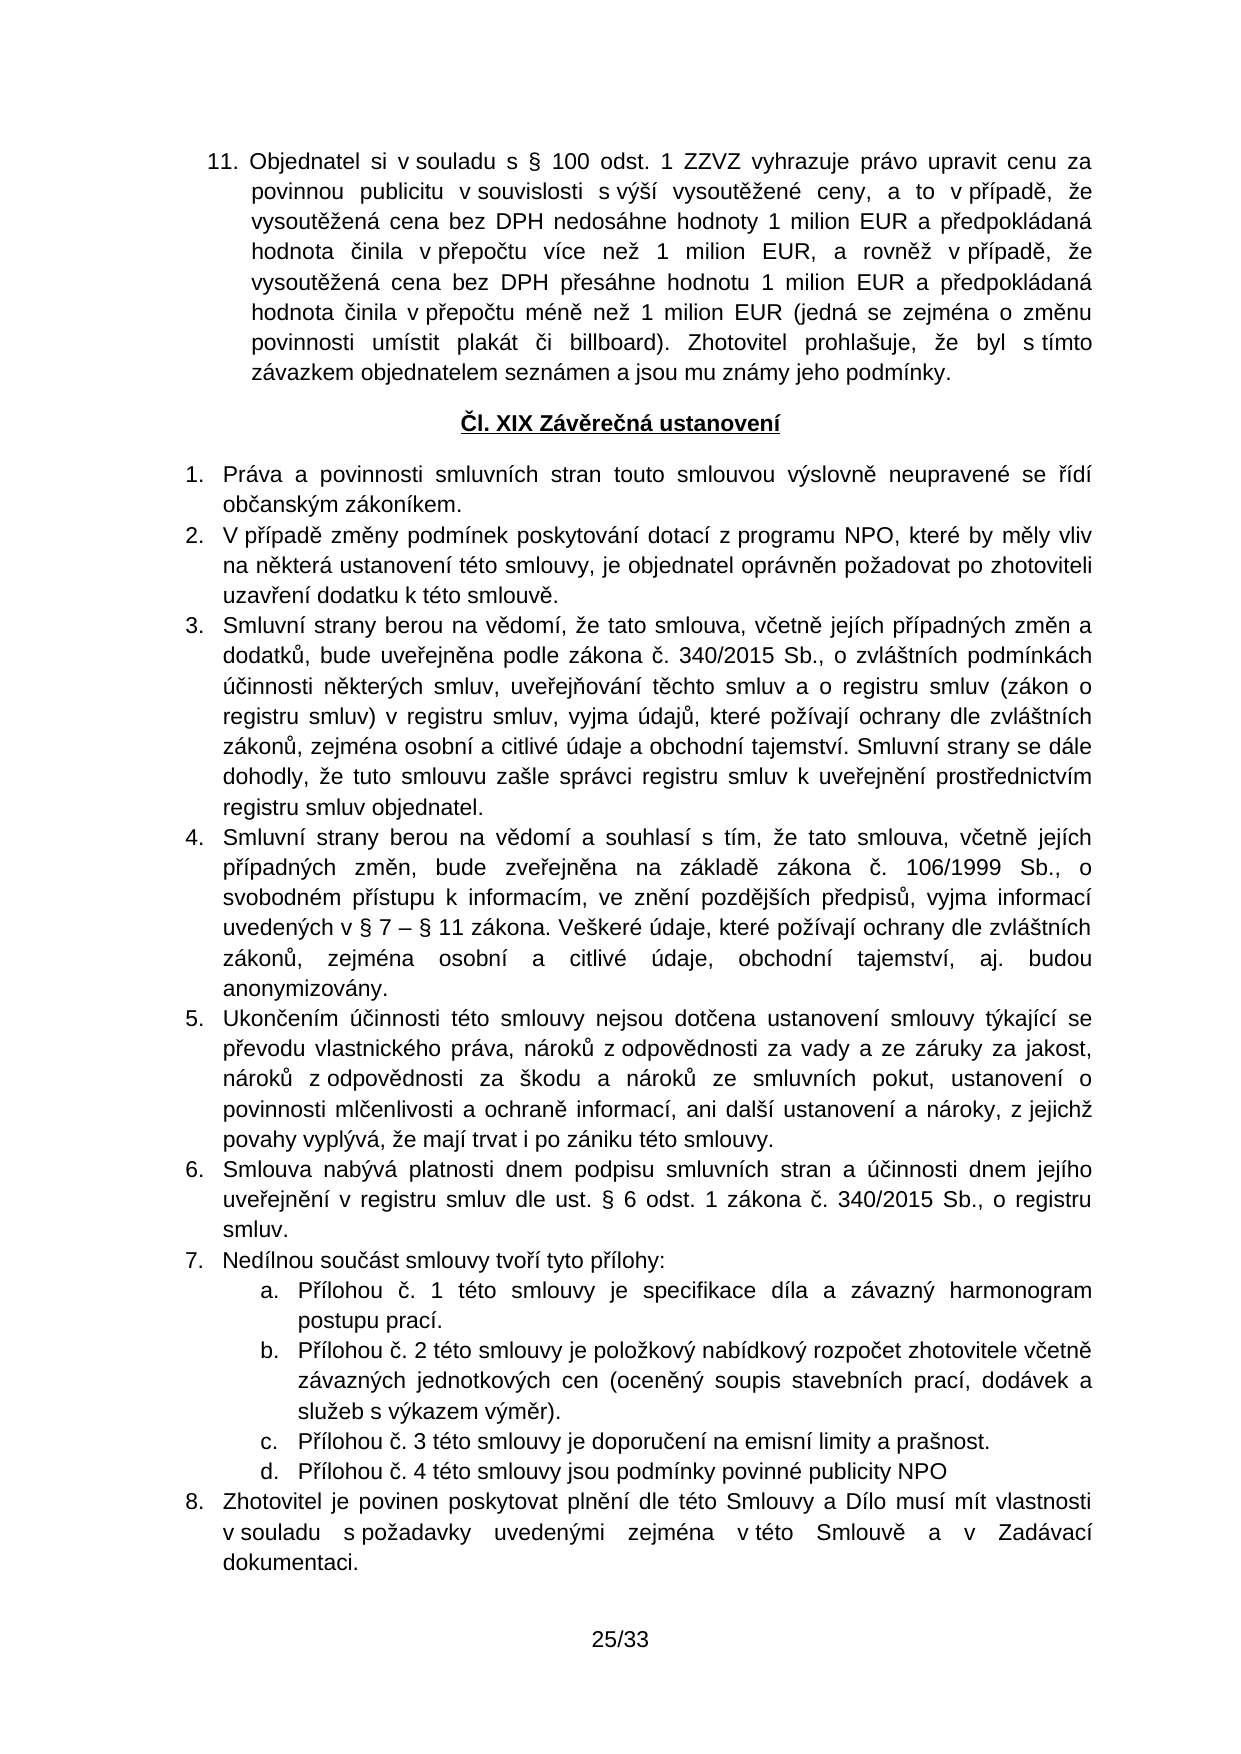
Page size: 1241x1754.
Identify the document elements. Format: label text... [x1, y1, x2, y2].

list 11. Objednatel si v souladu s § 100 odst. 1 ZZVZ vyhrazuje právo upravit cenu za povinnou publicitu v souvislosti s výší vysoutěžené ceny, a to v případě, že vysoutěžená cena bez DPH nedosáhne hodnoty 1 milion EUR a předpokládaná hodnota činila v přepočtu více než 1 milion EUR, a rovněž v případě, že vysoutěžená cena bez DPH přesáhne hodnotu 1 milion EUR a předpokládaná hodnota činila v přepočtu méně než 1 milion EUR (jedná se zejména o změnu povinnosti umístit plakát či billboard). Zhotovitel prohlašuje, že byl s tímto závazkem objednatelem seznámen a jsou mu známy jeho podmínky. [207, 148, 1093, 385]
list Přílohou č. 3 této smlouvy je doporučení na emisní limity a prašnost. [260, 1428, 1093, 1454]
list Smlouva nabývá platnosti dnem podpisu smluvních stran a účinnosti dnem jejího uveřejnění v registru smluv dle ust. § 6 odst. 1 zákona č. 340/2015 Sb., o registru smluv. [185, 1156, 1093, 1243]
list Přílohou č. 2 této smlouvy je položkový nabídkový rozpočet zhotovitele včetně závazných jednotkových cen (oceněný soupis stavebních prací, dodávek a služeb s výkazem výměr). [260, 1337, 1093, 1424]
list Smluvní strany berou na vědomí, že tato smlouva, včetně jejích případných změn a dodatků, bude uveřejněna podle zákona č. 340/2015 Sb., o zvláštních podmínkách účinnosti některých smluv, uveřejňování těchto smluv a o registru smluv (zákon o registru smluv) v registru smluv, vyjma údajů, které požívají ochrany dle zvláštních zákonů, zejména osobní a citlivé údaje a obchodní tajemství. Smluvní strany se dále dohodly, že tuto smlouvu zašle správci registru smluv k uveřejnění prostřednictvím registru smluv objednatel. [185, 612, 1093, 820]
list Práva a povinnosti smluvních stran touto smlouvou výslovně neupravené se řídí občanským zákoníkem. [185, 461, 1093, 518]
text Čl. XIX Závěrečná ustanovení [148, 410, 1093, 436]
list Přílohou č. 1 této smlouvy je specifikace díla a závazný harmonogram postupu prací. [260, 1277, 1093, 1333]
list Zhotovitel je povinen poskytovat plnění dle této Smlouvy a Dílo musí mít vlastnosti v souladu s požadavky uvedenými zejména v této Smlouvě a v Zadávací dokumentaci. [185, 1488, 1093, 1575]
list Přílohou č. 4 této smlouvy jsou podmínky povinné publicity NPO [260, 1458, 1093, 1484]
list Smluvní strany berou na vědomí a souhlasí s tím, že tato smlouva, včetně jejích případných změn, bude zveřejněna na základě zákona č. 106/1999 Sb., o svobodném přístupu k informacím, ve znění pozdějších předpisů, vyjma informací uvedených v § 7 – § 11 zákona. Veškeré údaje, které požívají ochrany dle zvláštních zákonů, zejména osobní a citlivé údaje, obchodní tajemství, aj. budou anonymizovány. [185, 824, 1093, 1001]
list Nedílnou součást smlouvy tvoří tyto přílohy: [185, 1247, 1093, 1273]
list V případě změny podmínek poskytování dotací z programu NPO, které by měly vliv na některá ustanovení této smlouvy, je objednatel oprávněn požadovat po zhotoviteli uzavření dodatku k této smlouvě. [185, 522, 1093, 608]
list Ukončením účinnosti této smlouvy nejsou dotčena ustanovení smlouvy týkající se převodu vlastnického práva, nároků z odpovědnosti za vady a ze záruky za jakost, nároků z odpovědnosti za škodu a nároků ze smluvních pokut, ustanovení o povinnosti mlčenlivosti a ochraně informací, ani další ustanovení a nároky, z jejichž povahy vyplývá, že mají trvat i po zániku této smlouvy. [185, 1005, 1093, 1152]
